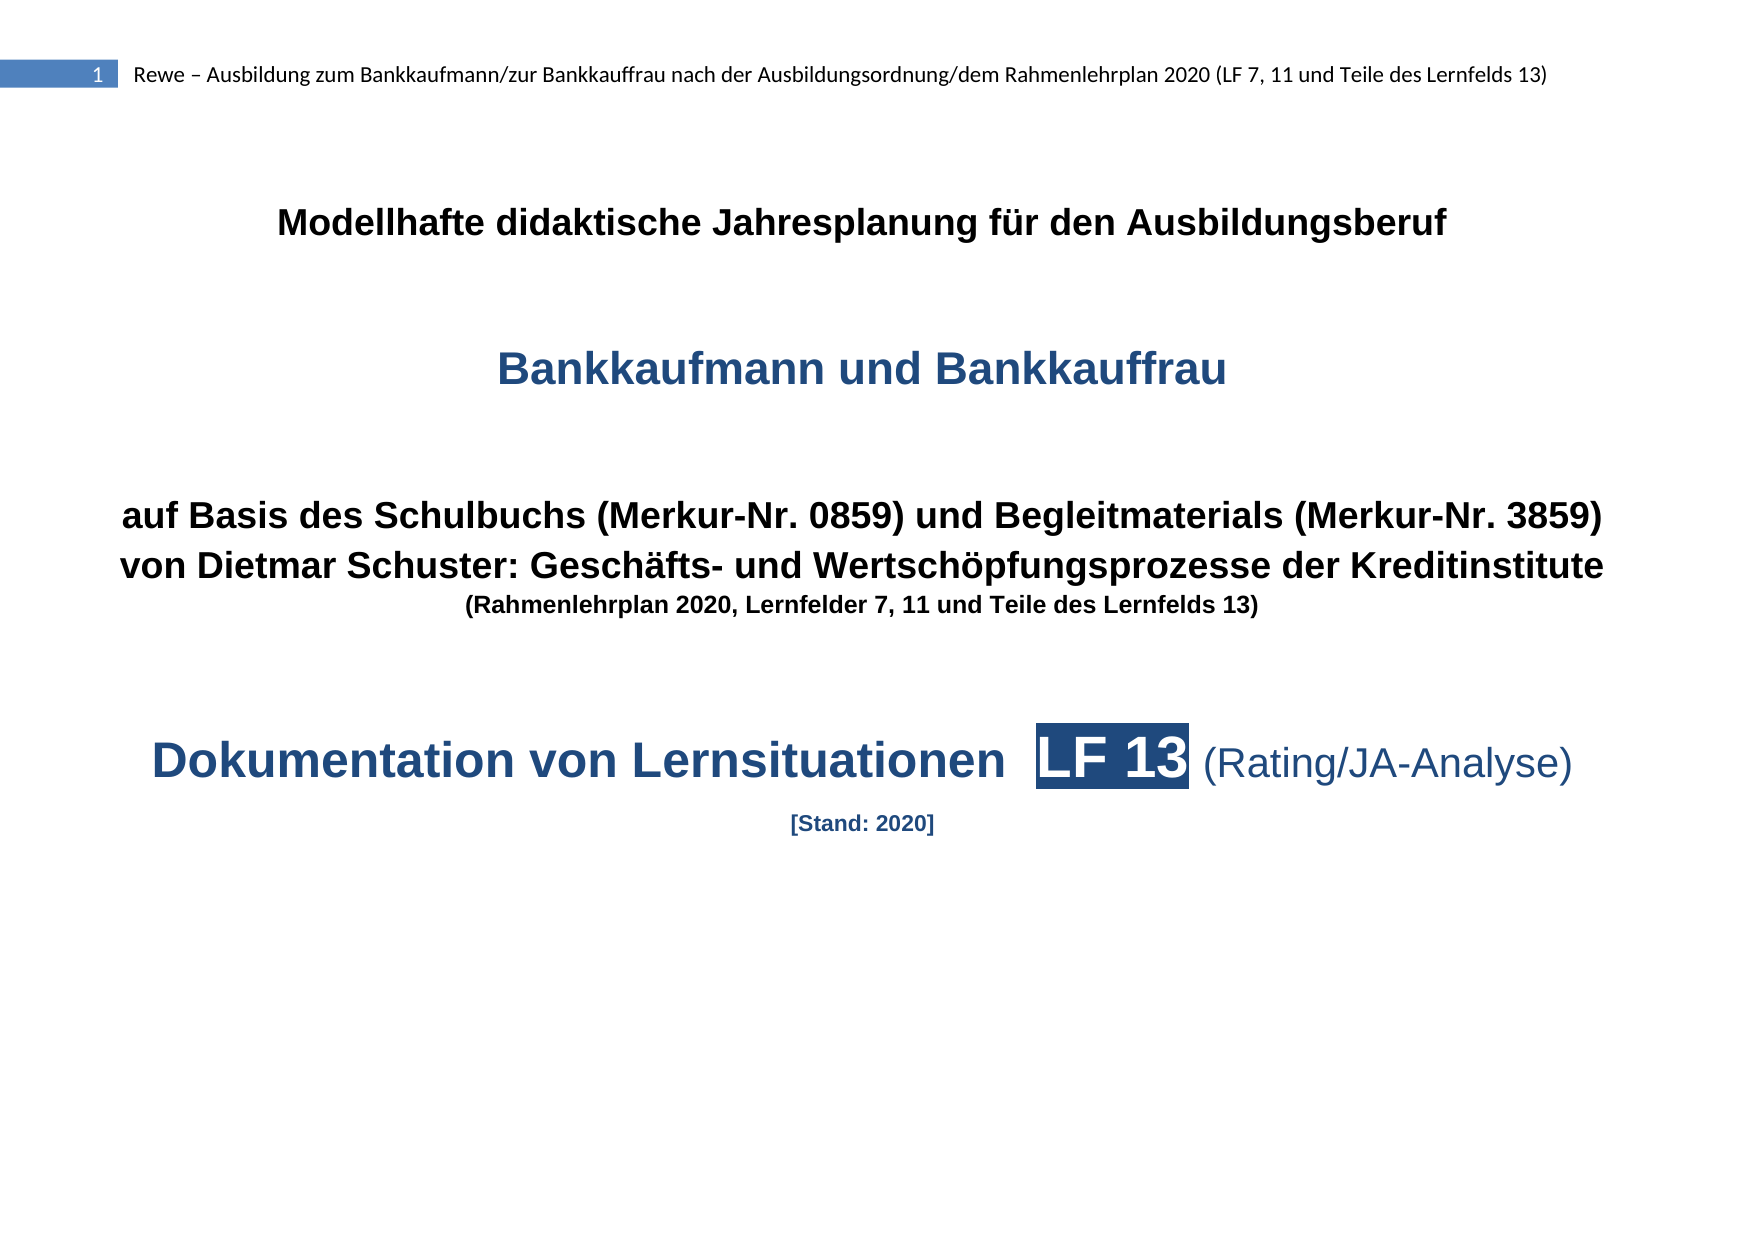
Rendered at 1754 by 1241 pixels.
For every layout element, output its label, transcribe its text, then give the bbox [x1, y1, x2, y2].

text Modellhafte didaktische Jahresplanung für den Ausbildungsberuf [118, 201, 1606, 244]
text auf Basis des Schulbuchs (Merkur-Nr. 0859) und Begleitmaterials (Merkur-Nr. 3859) von Dietmar Schuster: Geschäfts- und Wertschöpfungsprozesse der Kreditinstitute (Rahmenlehrplan 2020, Lernfelder 7, 11 und Teile des Lernfelds 13) [118, 493, 1606, 619]
text Bankkaufmann und Bankkauffrau [118, 341, 1606, 394]
text [Stand: 2020] [118, 810, 1606, 837]
text Dokumentation von Lernsituationen LF 13 (Rating/JA-Analyse) [118, 722, 1606, 789]
